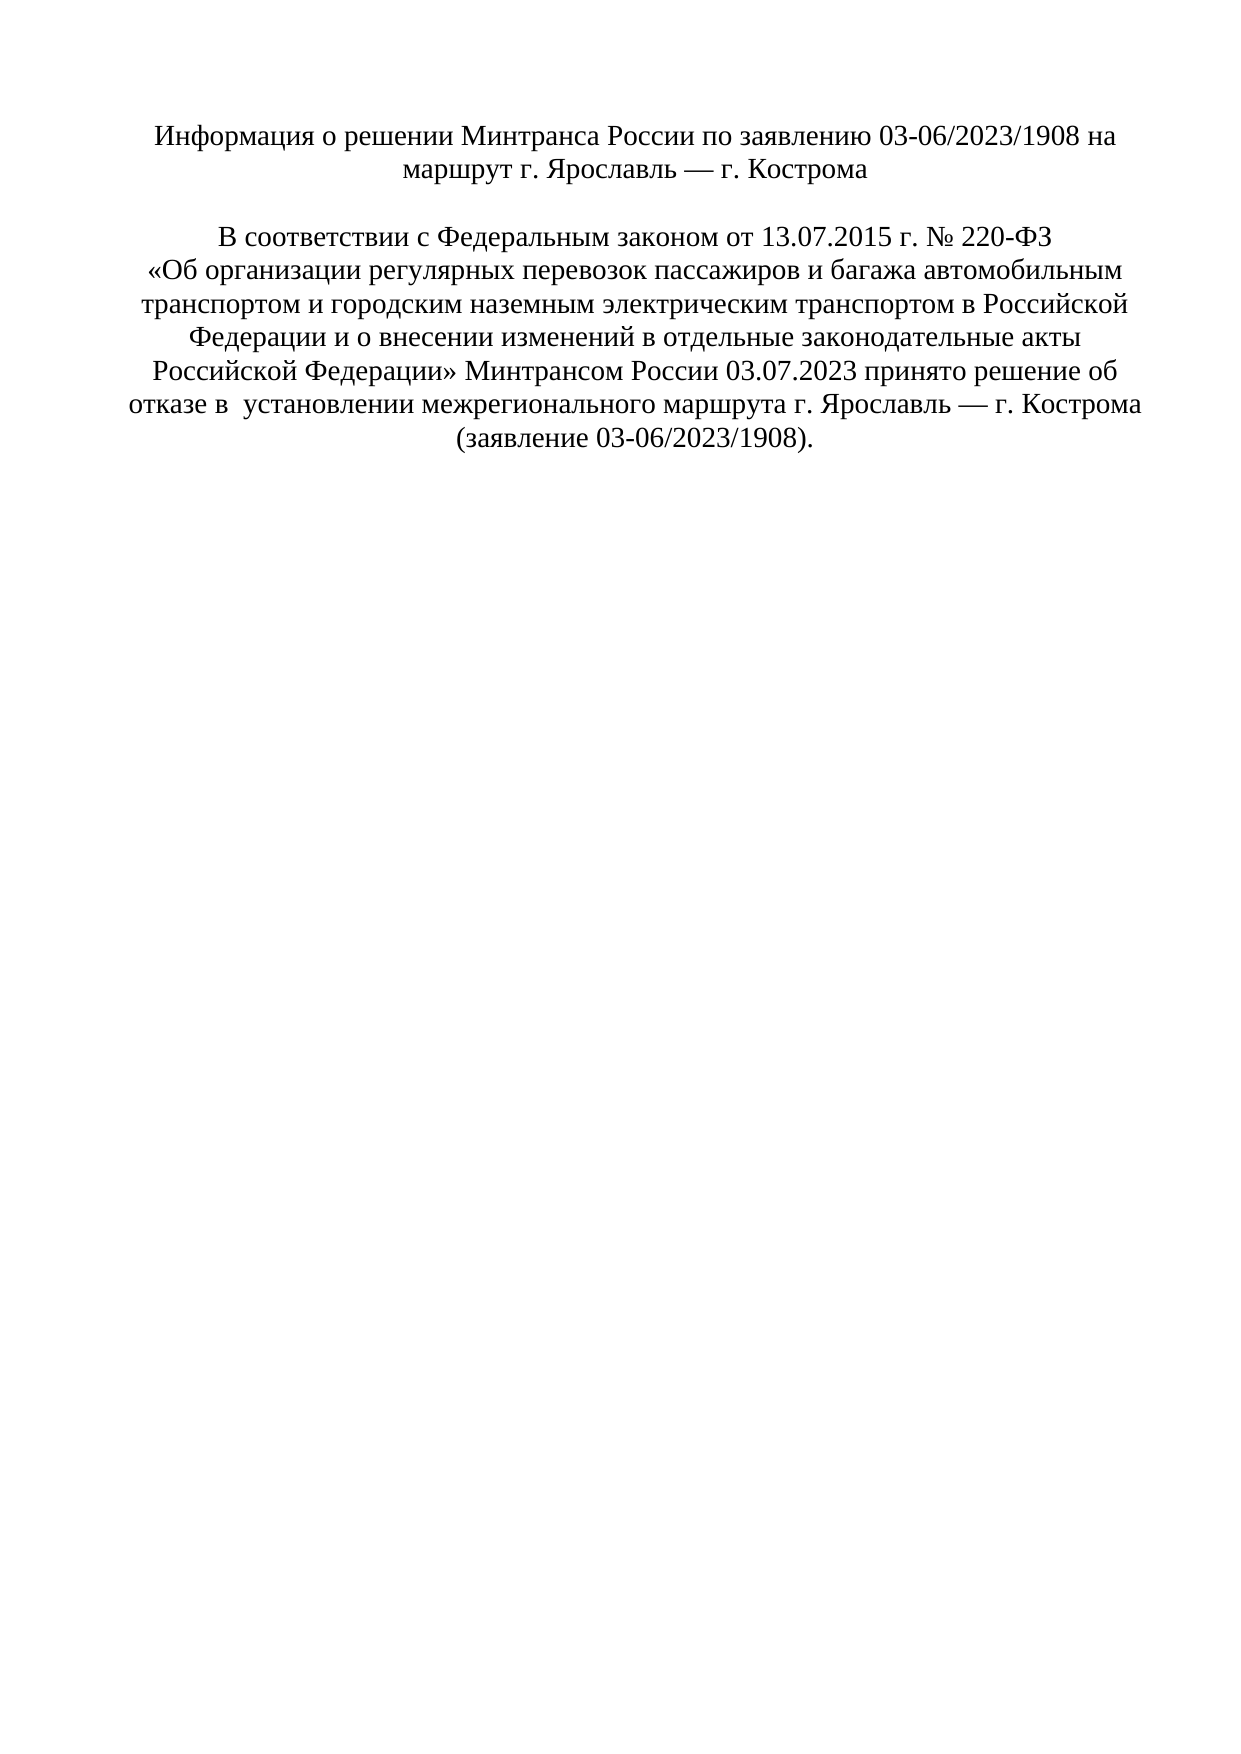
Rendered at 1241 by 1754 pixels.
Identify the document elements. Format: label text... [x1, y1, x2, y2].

text Информация о решении Минтранса России по заявлению 03-06/2023/1908 на маршрут г. Ярославль — г. Кострома [118, 118, 1152, 185]
text В соответствии с Федеральным законом от 13.07.2015 г. № 220-ФЗ «Об организации регулярных перевозок пассажиров и багажа автомобильным транспортом и городским наземным электрическим транспортом в Российской Федерации и о внесении изменений в отдельные законодательные акты Российской Федерации» Минтрансом России 03.07.2023 принято решение об отказе в установлении межрегионального маршрута г. Ярославль — г. Кострома (заявление 03-06/2023/1908). [118, 219, 1152, 453]
